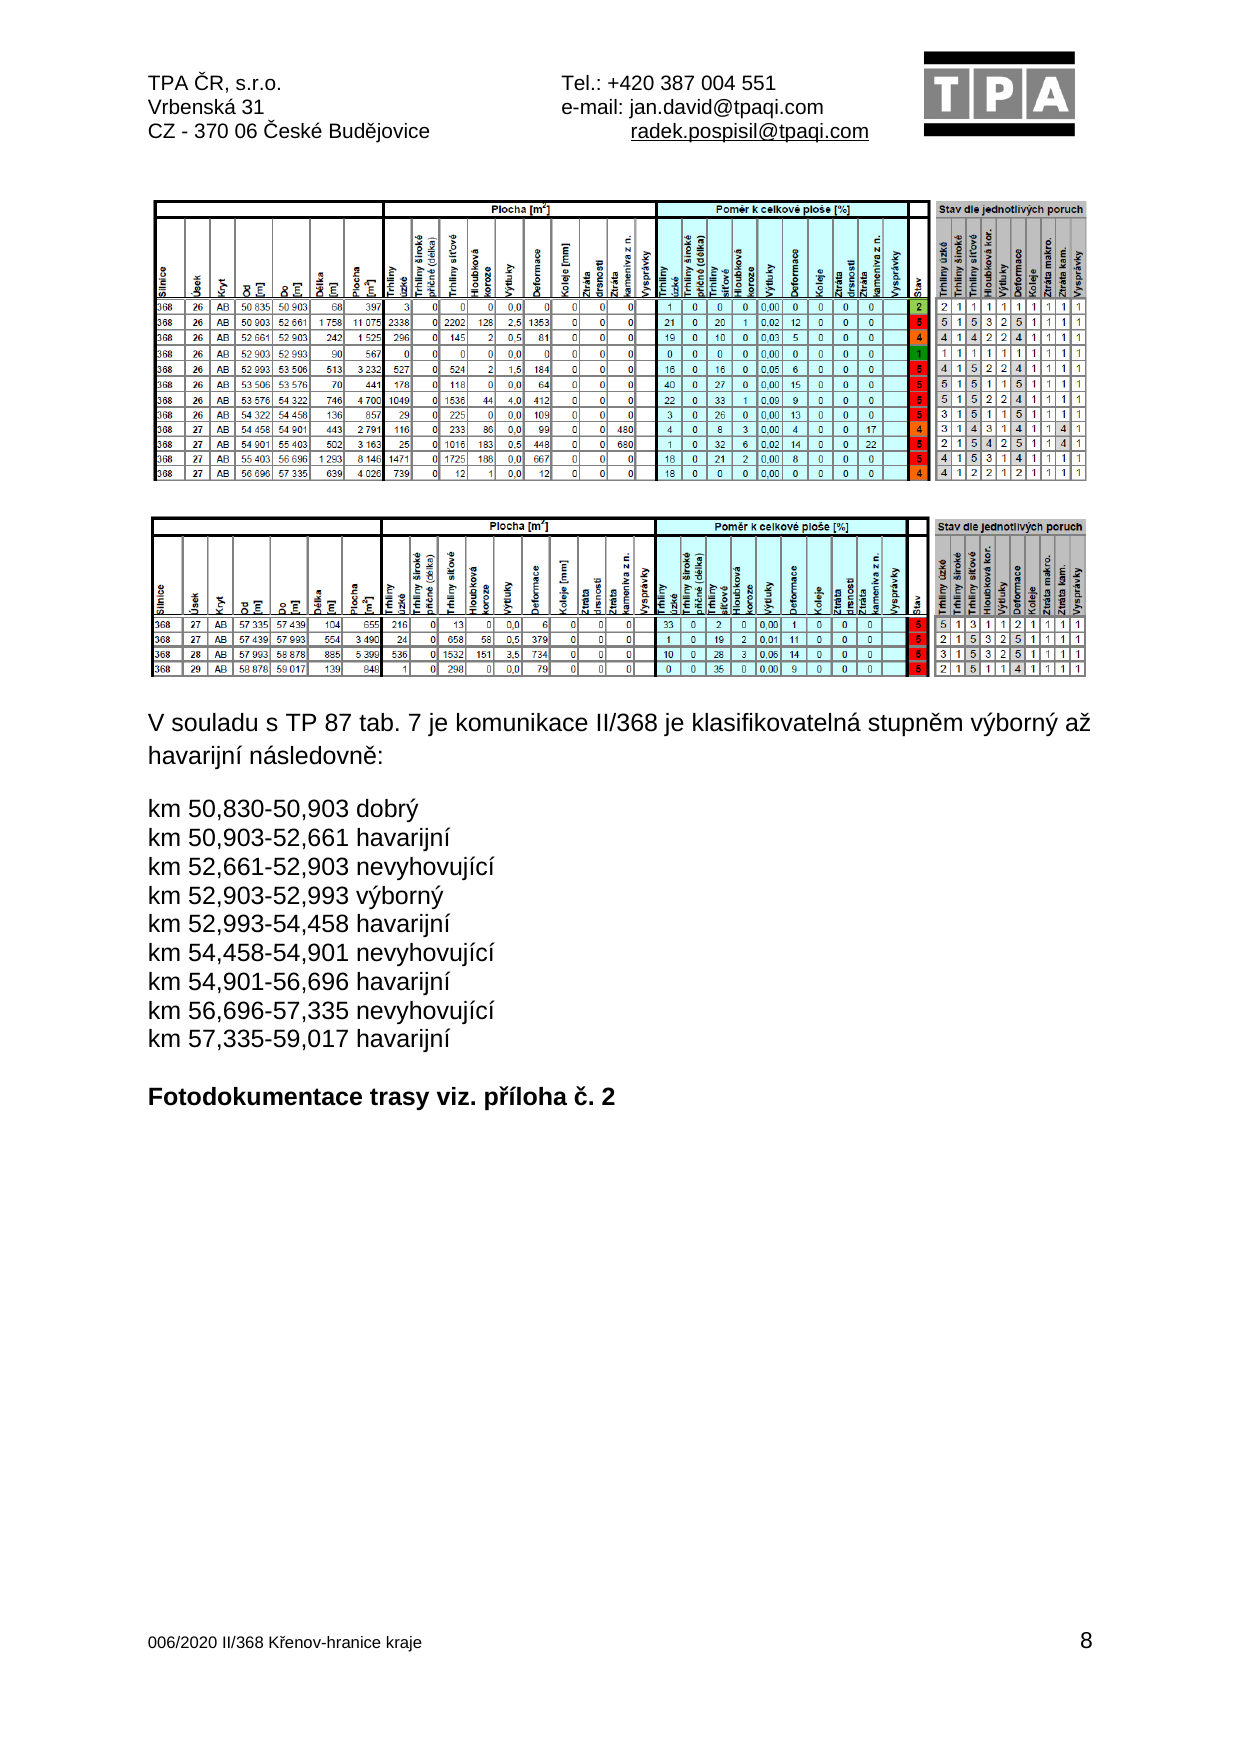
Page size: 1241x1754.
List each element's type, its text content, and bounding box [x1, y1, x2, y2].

text km 50,903-52,661 havarijní [148, 823, 1093, 852]
picture [147, 510, 1093, 683]
text Fotodokumentace trasy viz. příloha č. 2 [148, 1082, 1093, 1111]
picture [910, 38, 1088, 149]
text km 50,830-50,903 dobrý [148, 794, 1093, 823]
picture [147, 195, 1093, 486]
text V souladu s TP 87 tab. 7 je komunikace II/368 je klasifikovatelná stupněm výborný až havarijní následovně: [148, 708, 1093, 769]
text km 54,458-54,901 nevyhovující [148, 938, 1093, 967]
text km 52,993-54,458 havarijní [148, 909, 1093, 938]
text km 54,901-56,696 havarijní [148, 967, 1093, 996]
text km 52,661-52,903 nevyhovující [148, 852, 1093, 881]
text km 52,903-52,993 výborný [148, 881, 1093, 909]
text km 56,696-57,335 nevyhovující [148, 996, 1093, 1024]
text km 57,335-59,017 havarijní [148, 1024, 1093, 1053]
